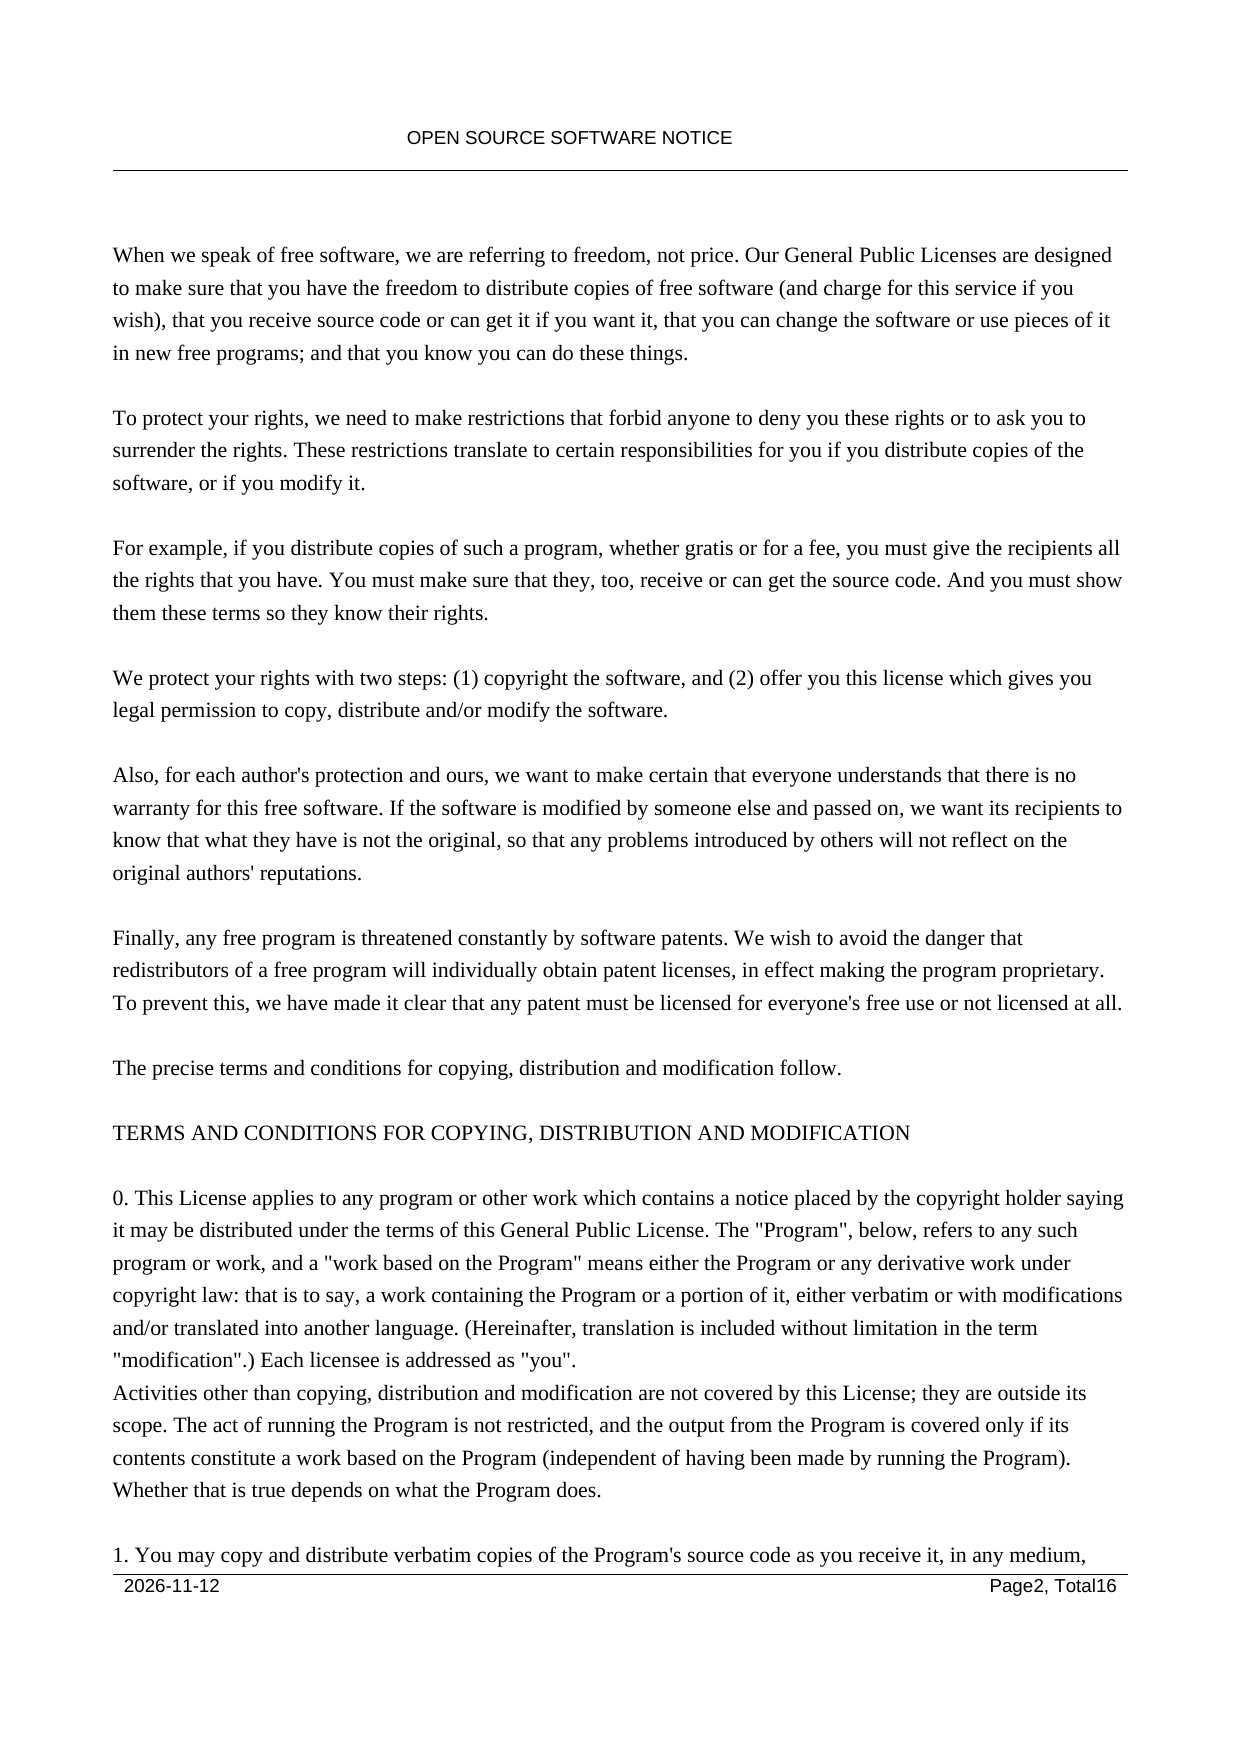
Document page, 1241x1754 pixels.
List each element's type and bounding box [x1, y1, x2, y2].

text [112, 206, 1128, 1571]
